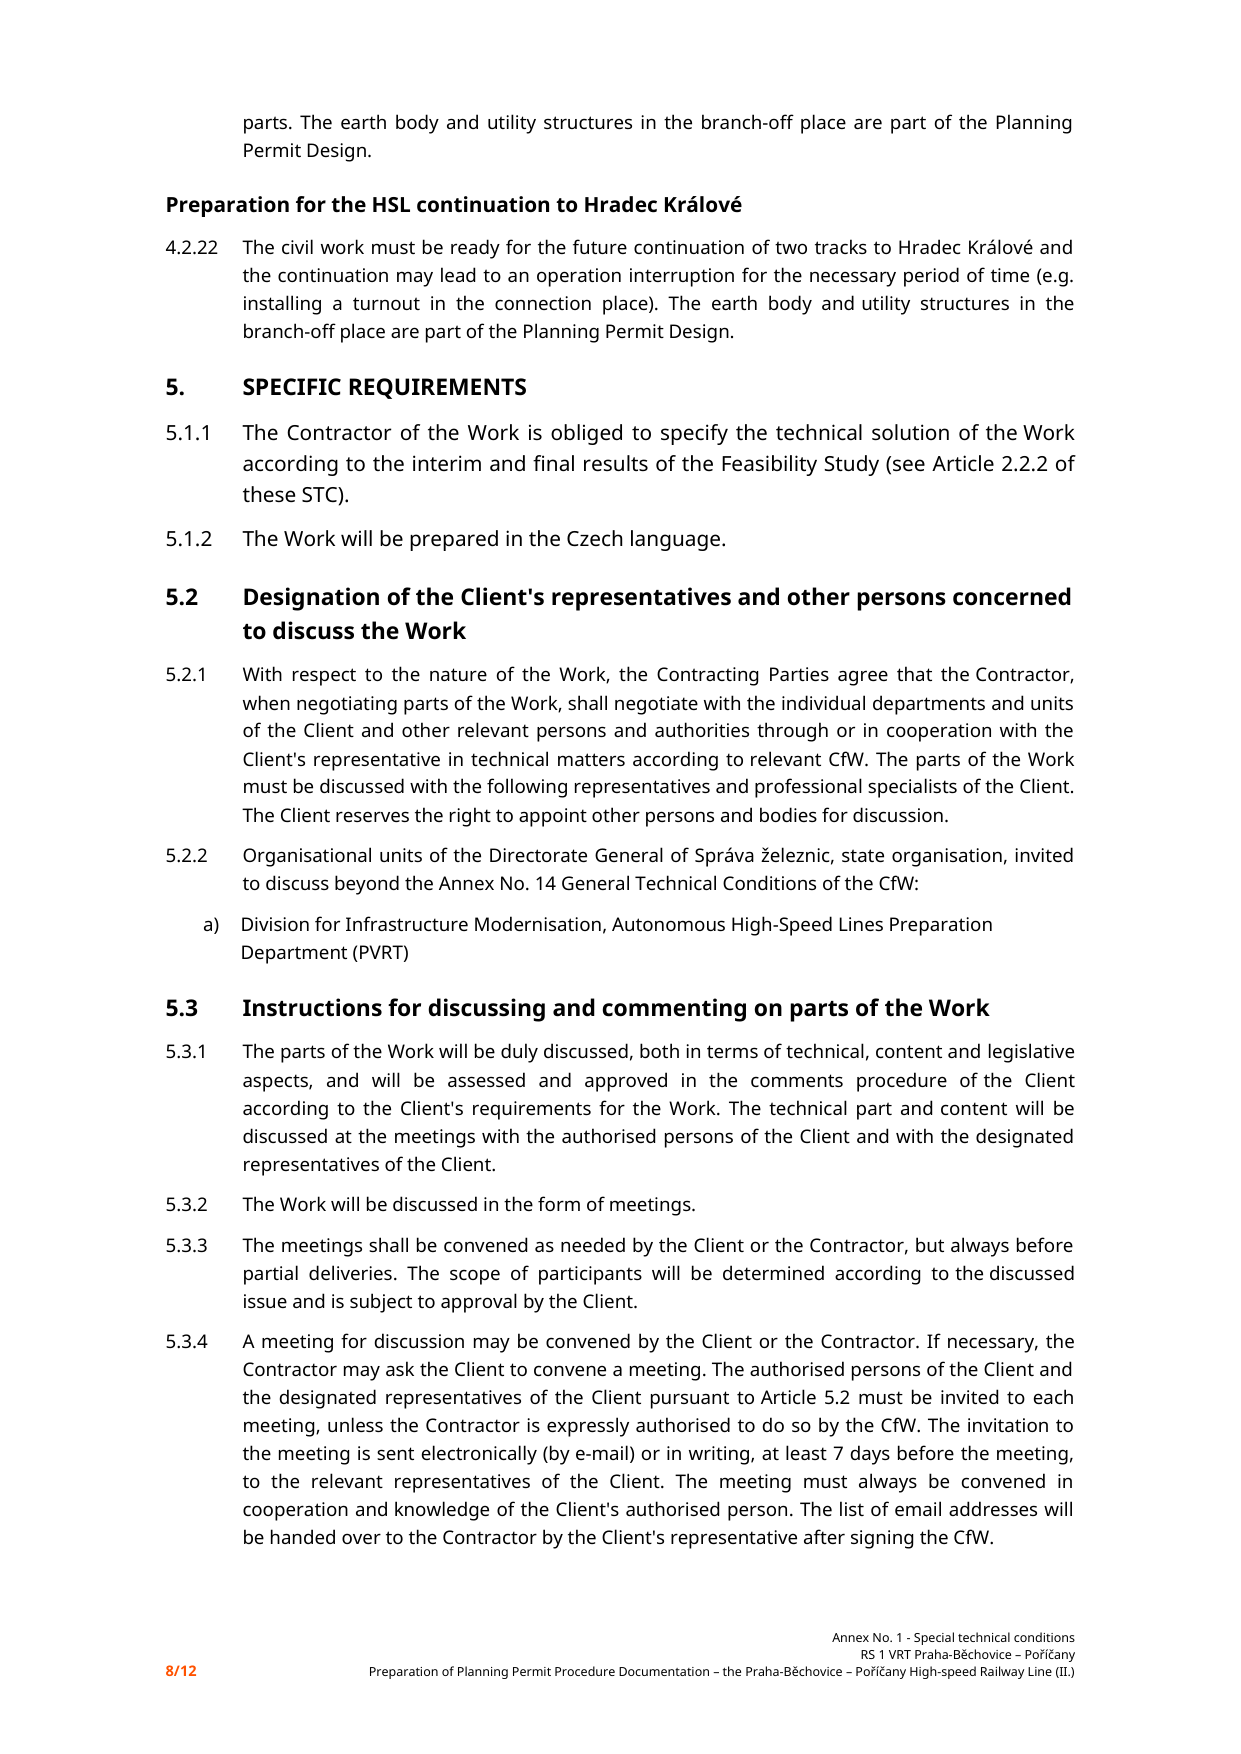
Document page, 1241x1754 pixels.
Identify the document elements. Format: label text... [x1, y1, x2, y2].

list Division for Infrastructure Modernisation, Autonomous High-Speed Lines Preparation Department (PVRT) [203, 911, 1075, 964]
text Designation of the Client's representatives and other persons concerned to discuss the Work [165, 581, 1075, 646]
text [165, 109, 1075, 163]
text The civil work must be ready for the future continuation of two tracks to Hradec Králové and the continuation may lead to an operation interruption for the necessary period of time (e.g. installing a turnout in the connection place). The earth body and utility structures in the branch-off place are part of the Planning Permit Design. [165, 234, 1075, 344]
text The meetings shall be convened as needed by the Client or the Contractor, but always before partial deliveries. The scope of participants will be determined according to the discussed issue and is subject to approval by the Client. [165, 1232, 1075, 1313]
text With respect to the nature of the Work, the Contracting Parties agree that the Contractor, when negotiating parts of the Work, shall negotiate with the individual departments and units of the Client and other relevant persons and authorities through or in cooperation with the Client's representative in technical matters according to relevant CfW. The parts of the Work must be discussed with the following representatives and professional specialists of the Client. The Client reserves the right to appoint other persons and bodies for discussion. [165, 662, 1075, 827]
text Instructions for discussing and commenting on parts of the Work [165, 992, 1075, 1023]
text The Work will be discussed in the form of meetings. [165, 1191, 1075, 1217]
text The parts of the Work will be duly discussed, both in terms of technical, content and legislative aspects, and will be assessed and approved in the comments procedure of the Client according to the Client's requirements for the Work. The technical part and content will be discussed at the meetings with the authorised persons of the Client and with the designated representatives of the Client. [165, 1039, 1075, 1176]
text The Contractor of the Work is obliged to specify the technical solution of the Work according to the interim and final results of the Feasibility Study (see Article 2.2.2 of these STC). [165, 418, 1075, 509]
text Preparation for the HSL continuation to Hradec Králové [165, 190, 1075, 219]
text A meeting for discussion may be convened by the Client or the Contractor. If necessary, the Contractor may ask the Client to convene a meeting. The authorised persons of the Client and the designated representatives of the Client pursuant to Article 5.2 must be invited to each meeting, unless the Contractor is expressly authorised to do so by the CfW. The invitation to the meeting is sent electronically (by e-mail) or in writing, at least 7 days before the meeting, to the relevant representatives of the Client. The meeting must always be convened in cooperation and knowledge of the Client's authorised person. The list of email addresses will be handed over to the Contractor by the Client's representative after signing the CfW. [165, 1328, 1075, 1550]
text The Work will be prepared in the Czech language. [165, 524, 1075, 553]
text SPECIFIC REQUIREMENTS [165, 371, 1075, 402]
text Organisational units of the Directorate General of Správa železnic, state organisation, invited to discuss beyond the Annex No. 14 General Technical Conditions of the CfW: [165, 842, 1075, 896]
